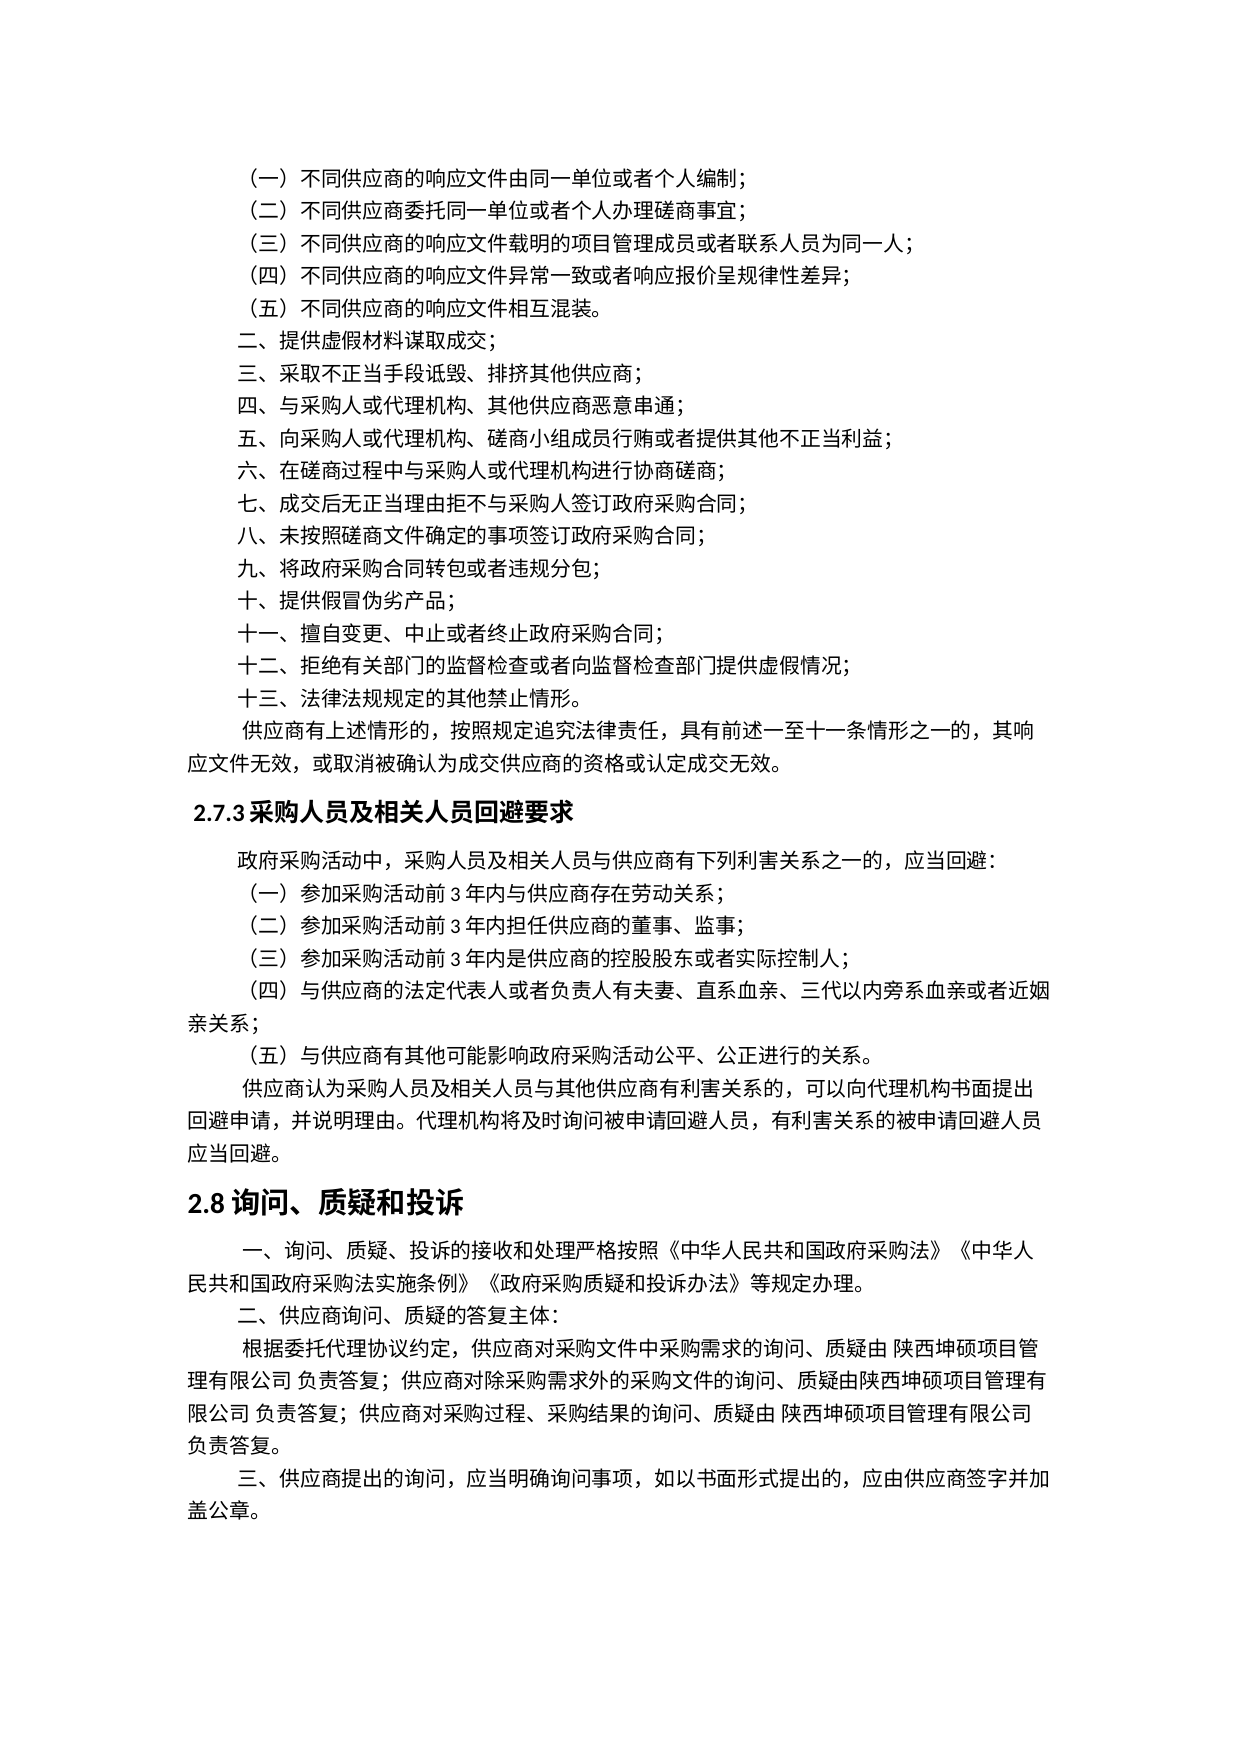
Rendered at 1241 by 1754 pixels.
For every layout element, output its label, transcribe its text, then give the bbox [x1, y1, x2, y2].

text 一、询问、质疑、投诉的接收和处理严格按照《中华人民共和国政府采购法》《中华人民共和国政府采购法实施条例》《政府采购质疑和投诉办法》等规定办理。 [187, 1234, 1053, 1299]
text （二）参加采购活动前3年内担任供应商的董事、监事； [187, 909, 1053, 942]
text 九、将政府采购合同转包或者违规分包； [187, 552, 1053, 584]
text （三）参加采购活动前3年内是供应商的控股股东或者实际控制人； [187, 942, 1053, 974]
text 二、供应商询问、质疑的答复主体： [187, 1299, 1053, 1332]
text （五）不同供应商的响应文件相互混装。 [187, 292, 1053, 324]
text 十二、拒绝有关部门的监督检查或者向监督检查部门提供虚假情况； [187, 649, 1053, 682]
text 十一、擅自变更、中止或者终止政府采购合同； [187, 617, 1053, 649]
text （四）不同供应商的响应文件异常一致或者响应报价呈规律性差异； [187, 259, 1053, 292]
text 政府采购活动中，采购人员及相关人员与供应商有下列利害关系之一的，应当回避： [187, 844, 1053, 877]
text （五）与供应商有其他可能影响政府采购活动公平、公正进行的关系。 [187, 1039, 1053, 1072]
text 二、提供虚假材料谋取成交； [187, 324, 1053, 357]
text 四、与采购人或代理机构、其他供应商恶意串通； [187, 389, 1053, 422]
text （三）不同供应商的响应文件载明的项目管理成员或者联系人员为同一人； [187, 227, 1053, 259]
text （四）与供应商的法定代表人或者负责人有夫妻、直系血亲、三代以内旁系血亲或者近姻亲关系； [187, 974, 1053, 1039]
text 供应商有上述情形的，按照规定追究法律责任，具有前述一至十一条情形之一的，其响应文件无效，或取消被确认为成交供应商的资格或认定成交无效。 [187, 714, 1053, 779]
text （二）不同供应商委托同一单位或者个人办理磋商事宜； [187, 194, 1053, 227]
text 十、提供假冒伪劣产品； [187, 584, 1053, 617]
text （一）参加采购活动前3年内与供应商存在劳动关系； [187, 877, 1053, 909]
text 三、供应商提出的询问，应当明确询问事项，如以书面形式提出的，应由供应商签字并加盖公章。 [187, 1462, 1053, 1527]
text 八、未按照磋商文件确定的事项签订政府采购合同； [187, 519, 1053, 552]
text 七、成交后无正当理由拒不与采购人签订政府采购合同； [187, 487, 1053, 519]
text 六、在磋商过程中与采购人或代理机构进行协商磋商； [187, 454, 1053, 487]
text （一）不同供应商的响应文件由同一单位或者个人编制； [187, 162, 1053, 194]
text 2.8询问、质疑和投诉 [187, 1169, 1053, 1234]
text 2.7.3采购人员及相关人员回避要求 [187, 779, 1053, 844]
text 供应商认为采购人员及相关人员与其他供应商有利害关系的，可以向代理机构书面提出回避申请，并说明理由。代理机构将及时询问被申请回避人员，有利害关系的被申请回避人员应当回避。 [187, 1072, 1053, 1169]
text 三、采取不正当手段诋毁、排挤其他供应商； [187, 357, 1053, 389]
text 十三、法律法规规定的其他禁止情形。 [187, 682, 1053, 714]
text 根据委托代理协议约定，供应商对采购文件中采购需求的询问、质疑由 陕西坤硕项目管理有限公司 负责答复；供应商对除采购需求外的采购文件的询问、质疑由陕西坤硕项目管理有限公司 负责答复；供应商对采购过程、采购结果的询问、质疑由 陕西坤硕项目管理有限公司 负责答复。 [187, 1332, 1053, 1462]
text 五、向采购人或代理机构、磋商小组成员行贿或者提供其他不正当利益； [187, 422, 1053, 454]
